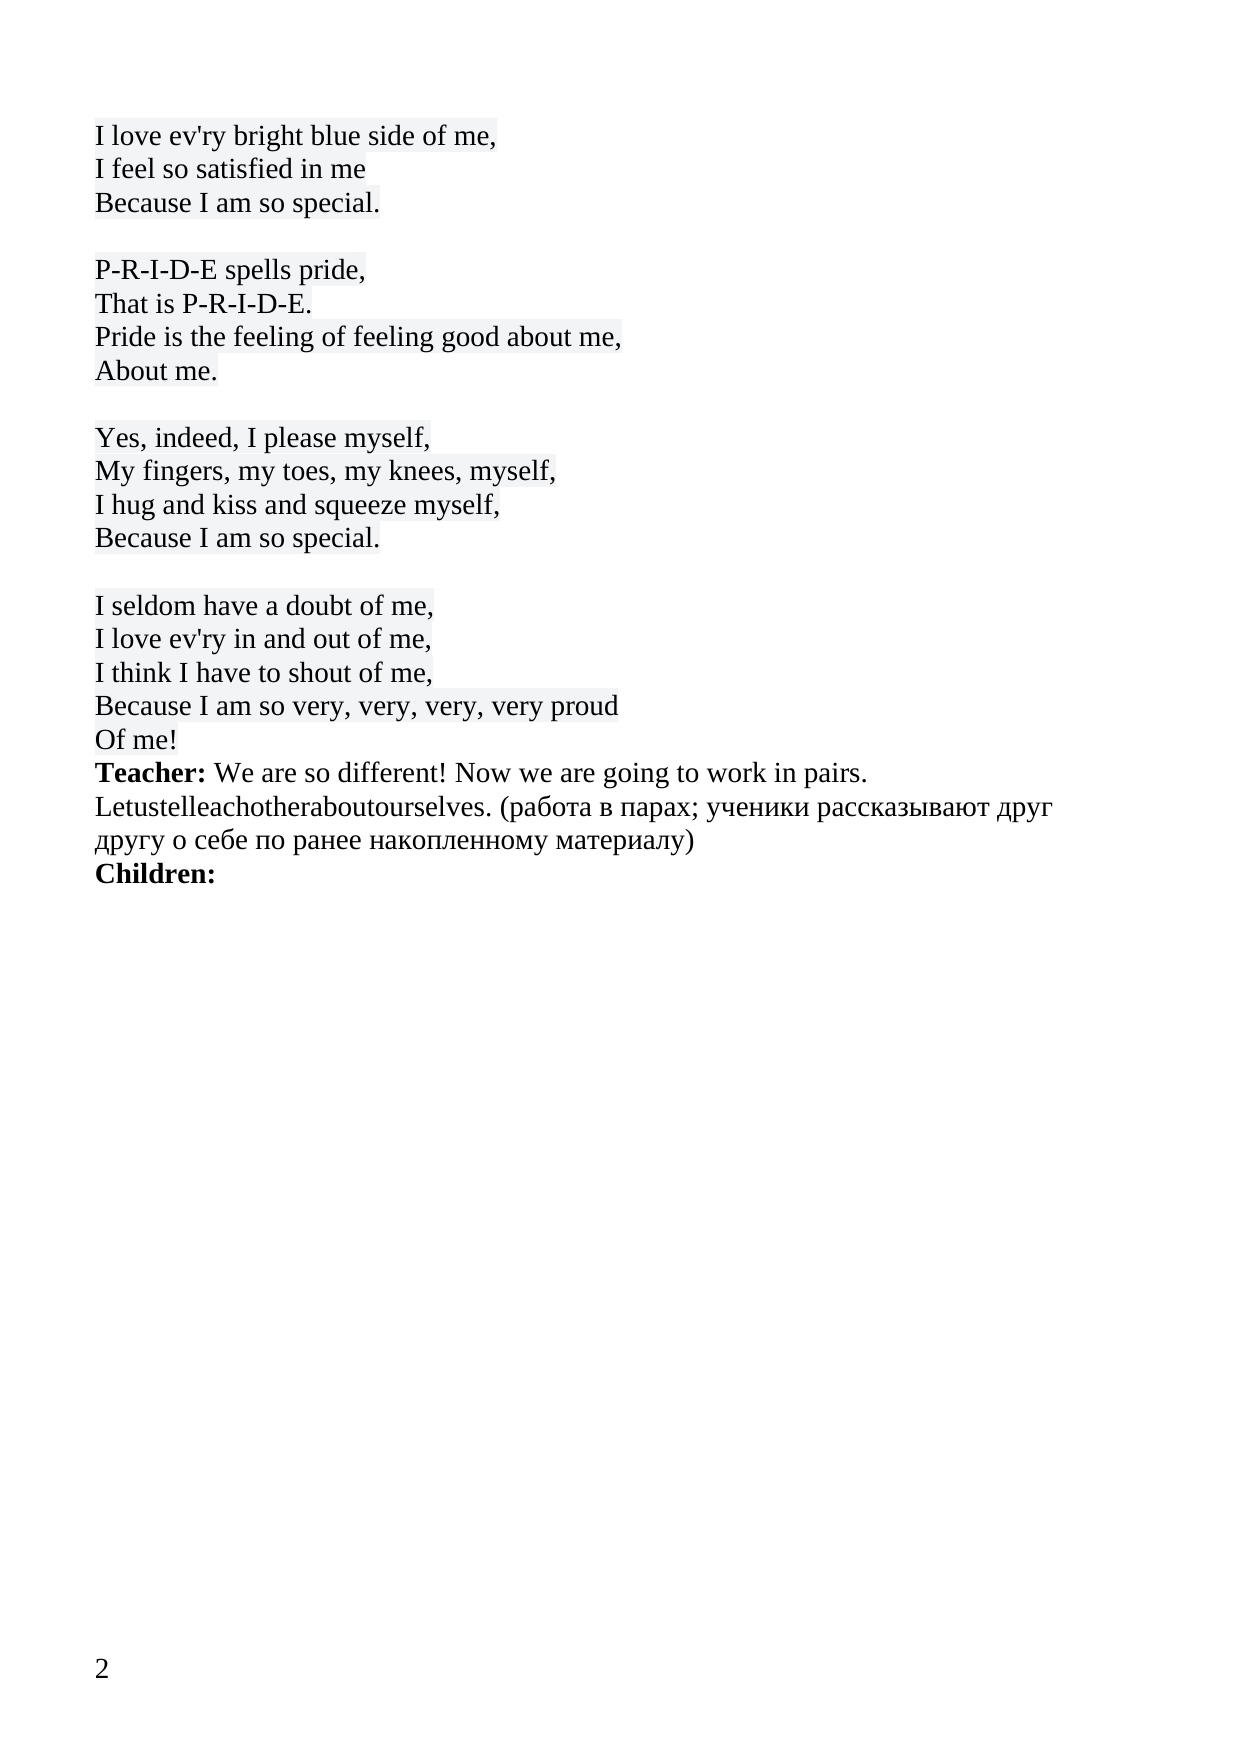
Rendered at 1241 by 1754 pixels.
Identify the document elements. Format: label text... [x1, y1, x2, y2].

text Children: [94, 856, 1087, 889]
text Teacher: We are so different! Now we are going to work in pairs. Letustelleachotheraboutourselves. (работа в парах; ученики рассказывают друг другу о себе по ранее накопленному материалу) [94, 755, 1087, 856]
